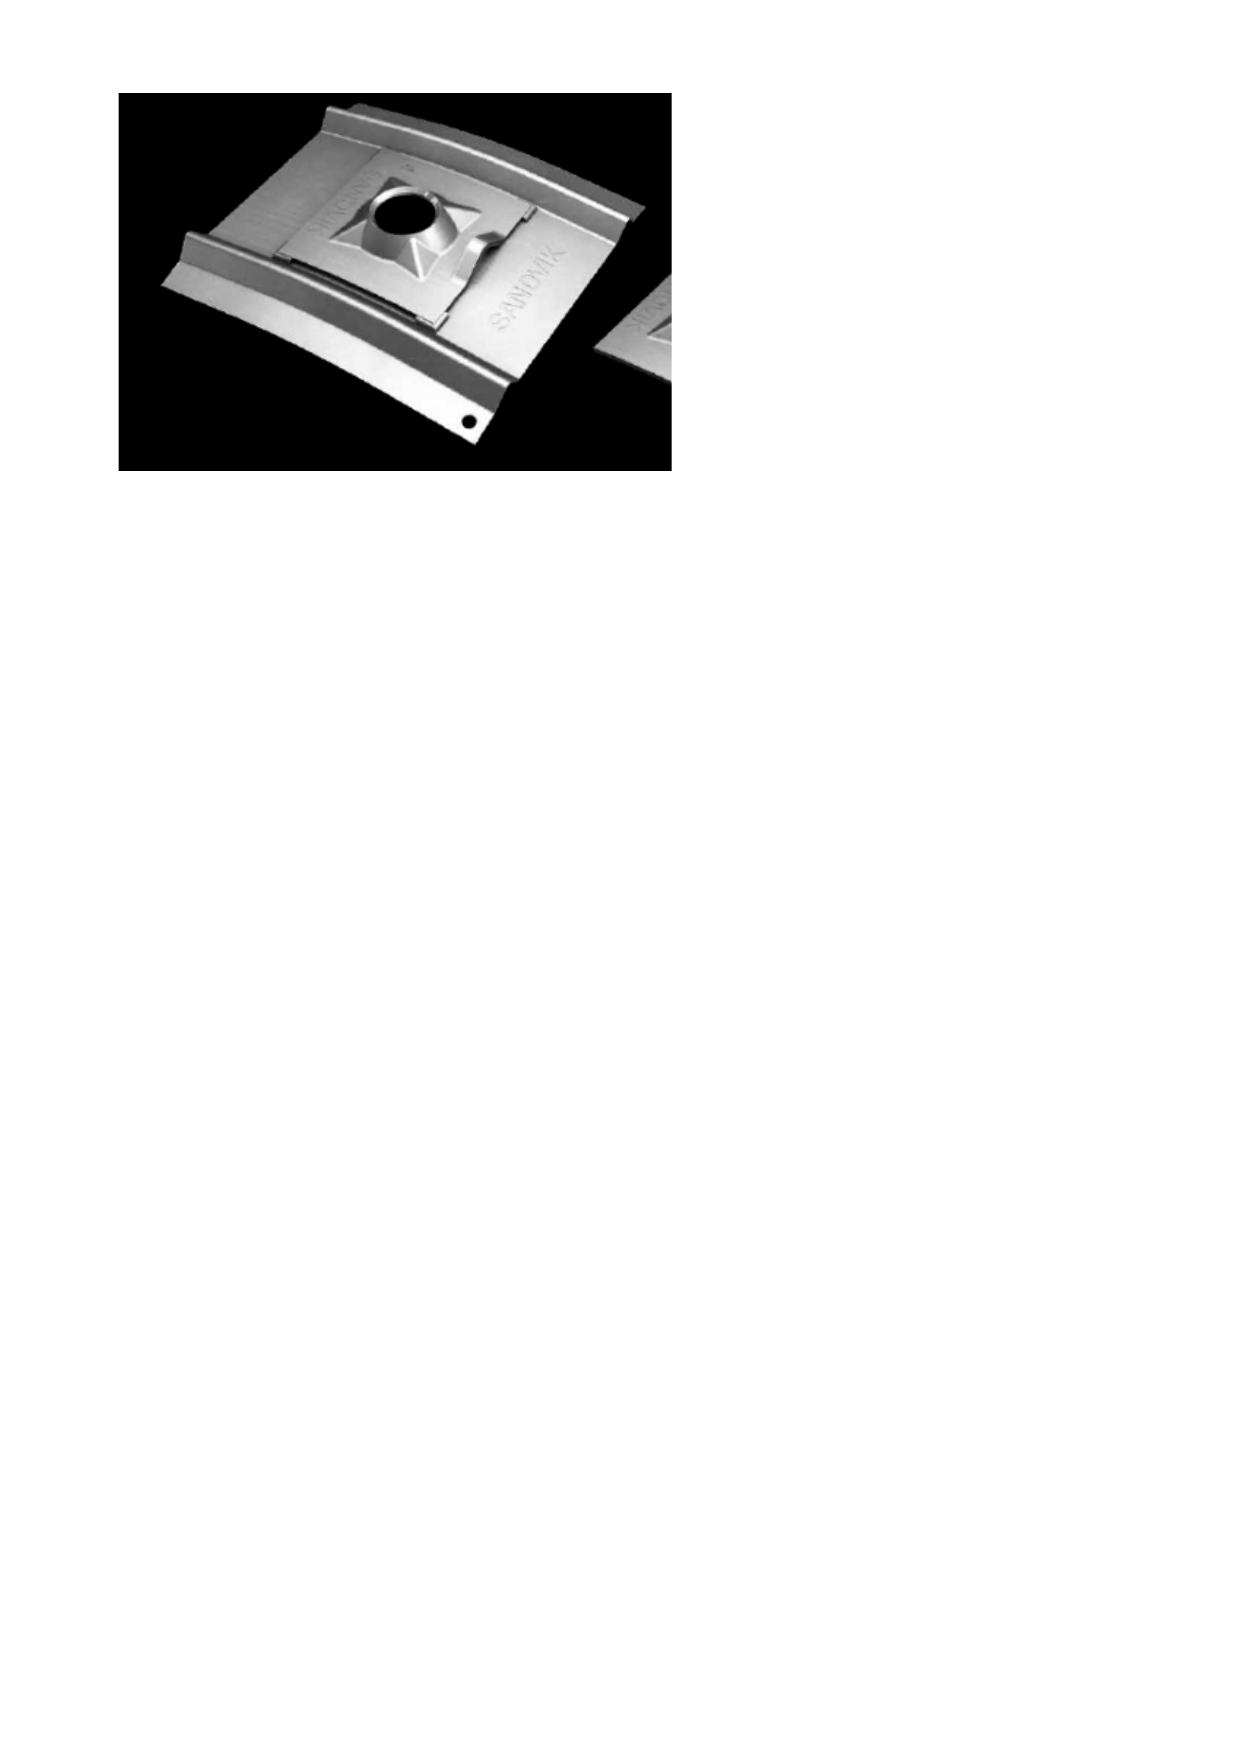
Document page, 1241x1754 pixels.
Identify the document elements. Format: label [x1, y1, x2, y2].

picture [118, 93, 672, 471]
